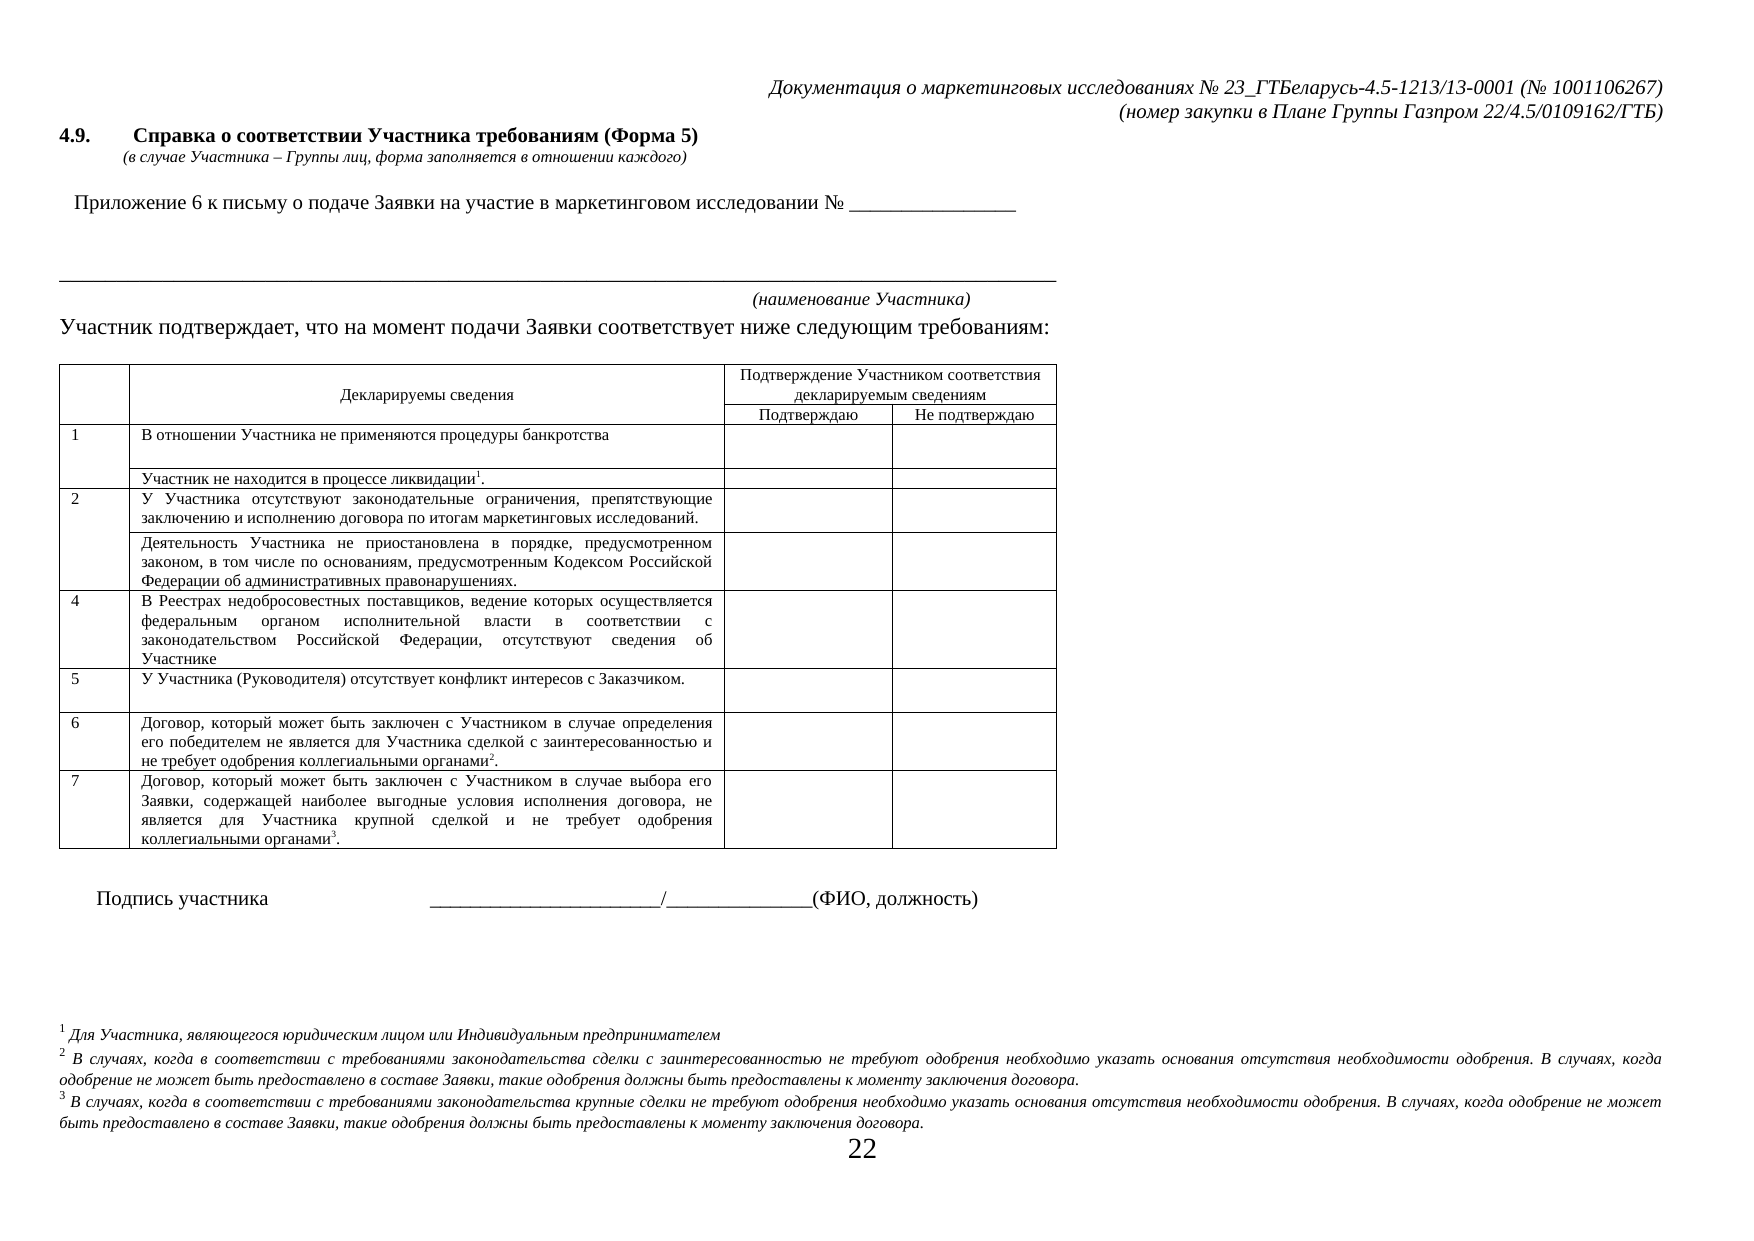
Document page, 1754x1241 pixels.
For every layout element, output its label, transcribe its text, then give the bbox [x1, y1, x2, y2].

table_cell [725, 533, 892, 590]
table_cell В Реестрах недобросовестных поставщиков, ведение которых осуществляется федеральным органом исполнительной власти в соответствии с законодательством Российской Федерации, отсутствуют сведения об Участнике [130, 591, 724, 668]
table_cell [725, 771, 892, 848]
table_cell 1 [60, 425, 129, 488]
table_cell Участник не находится в процессе ликвидации. [130, 469, 724, 488]
list (в случае Участника – Группы лиц, форма заполняется в отношении каждого) [123, 147, 1665, 166]
table_cell 7 [60, 771, 129, 848]
list _______________________________________________________________________________________ [59, 258, 1665, 284]
table_cell [893, 425, 1056, 467]
table_cell [725, 669, 892, 712]
list (наименование Участника) [59, 288, 1665, 310]
table_cell [725, 713, 892, 770]
table_cell У Участника (Руководителя) отсутствует конфликт интересов с Заказчиком. [130, 669, 724, 712]
table_header Подтверждение Участником соответствия декларируемым сведениям [725, 365, 1056, 403]
text Подпись участника /______________(ФИО, должность) [96, 886, 1665, 909]
table_cell Договор, который может быть заключен с Участником в случае определения его победителем не является для Участника сделкой с заинтересованностью и не требует одобрения коллегиальными органами. [130, 713, 724, 770]
table_cell Не подтверждаю [893, 405, 1056, 424]
table_header Декларируемы сведения [130, 365, 724, 424]
list Участник подтверждает, что на момент подачи Заявки соответствует ниже следующим требованиям: [59, 313, 1665, 339]
table_cell [725, 591, 892, 668]
table_cell [893, 713, 1056, 770]
text Приложение 6 к письму о подаче Заявки на участие в маркетинговом исследовании № ________________ [59, 190, 1665, 214]
table_cell У Участника отсутствуют законодательные ограничения, препятствующие заключению и исполнению договора по итогам маркетинговых исследований. [130, 489, 724, 532]
table_cell 2 [60, 489, 129, 590]
table_cell 4 [60, 591, 129, 668]
table_cell [725, 489, 892, 532]
table_cell [893, 469, 1056, 488]
table_cell [893, 771, 1056, 848]
table_cell [725, 425, 892, 467]
table_cell Деятельность Участника не приостановлена в порядке, предусмотренном законом, в том числе по основаниям, предусмотренным Кодексом Российской Федерации об административных правонарушениях. [130, 533, 724, 590]
table_header [60, 365, 129, 424]
table_cell [893, 533, 1056, 590]
table_cell [893, 591, 1056, 668]
table_cell В отношении Участника не применяются процедуры банкротства [130, 425, 724, 467]
list Справка о соответствии Участника требованиям (Форма 5) [59, 123, 1665, 147]
table_cell 6 [60, 713, 129, 770]
table_cell Подтверждаю [725, 405, 892, 424]
table_cell 5 [60, 669, 129, 712]
table_cell [893, 489, 1056, 532]
table_cell [725, 469, 892, 488]
table_cell Договор, который может быть заключен с Участником в случае выбора его Заявки, содержащей наиболее выгодные условия исполнения договора, не является для Участника крупной сделкой и не требует одобрения коллегиальными органами. [130, 771, 724, 848]
table_cell [893, 669, 1056, 712]
